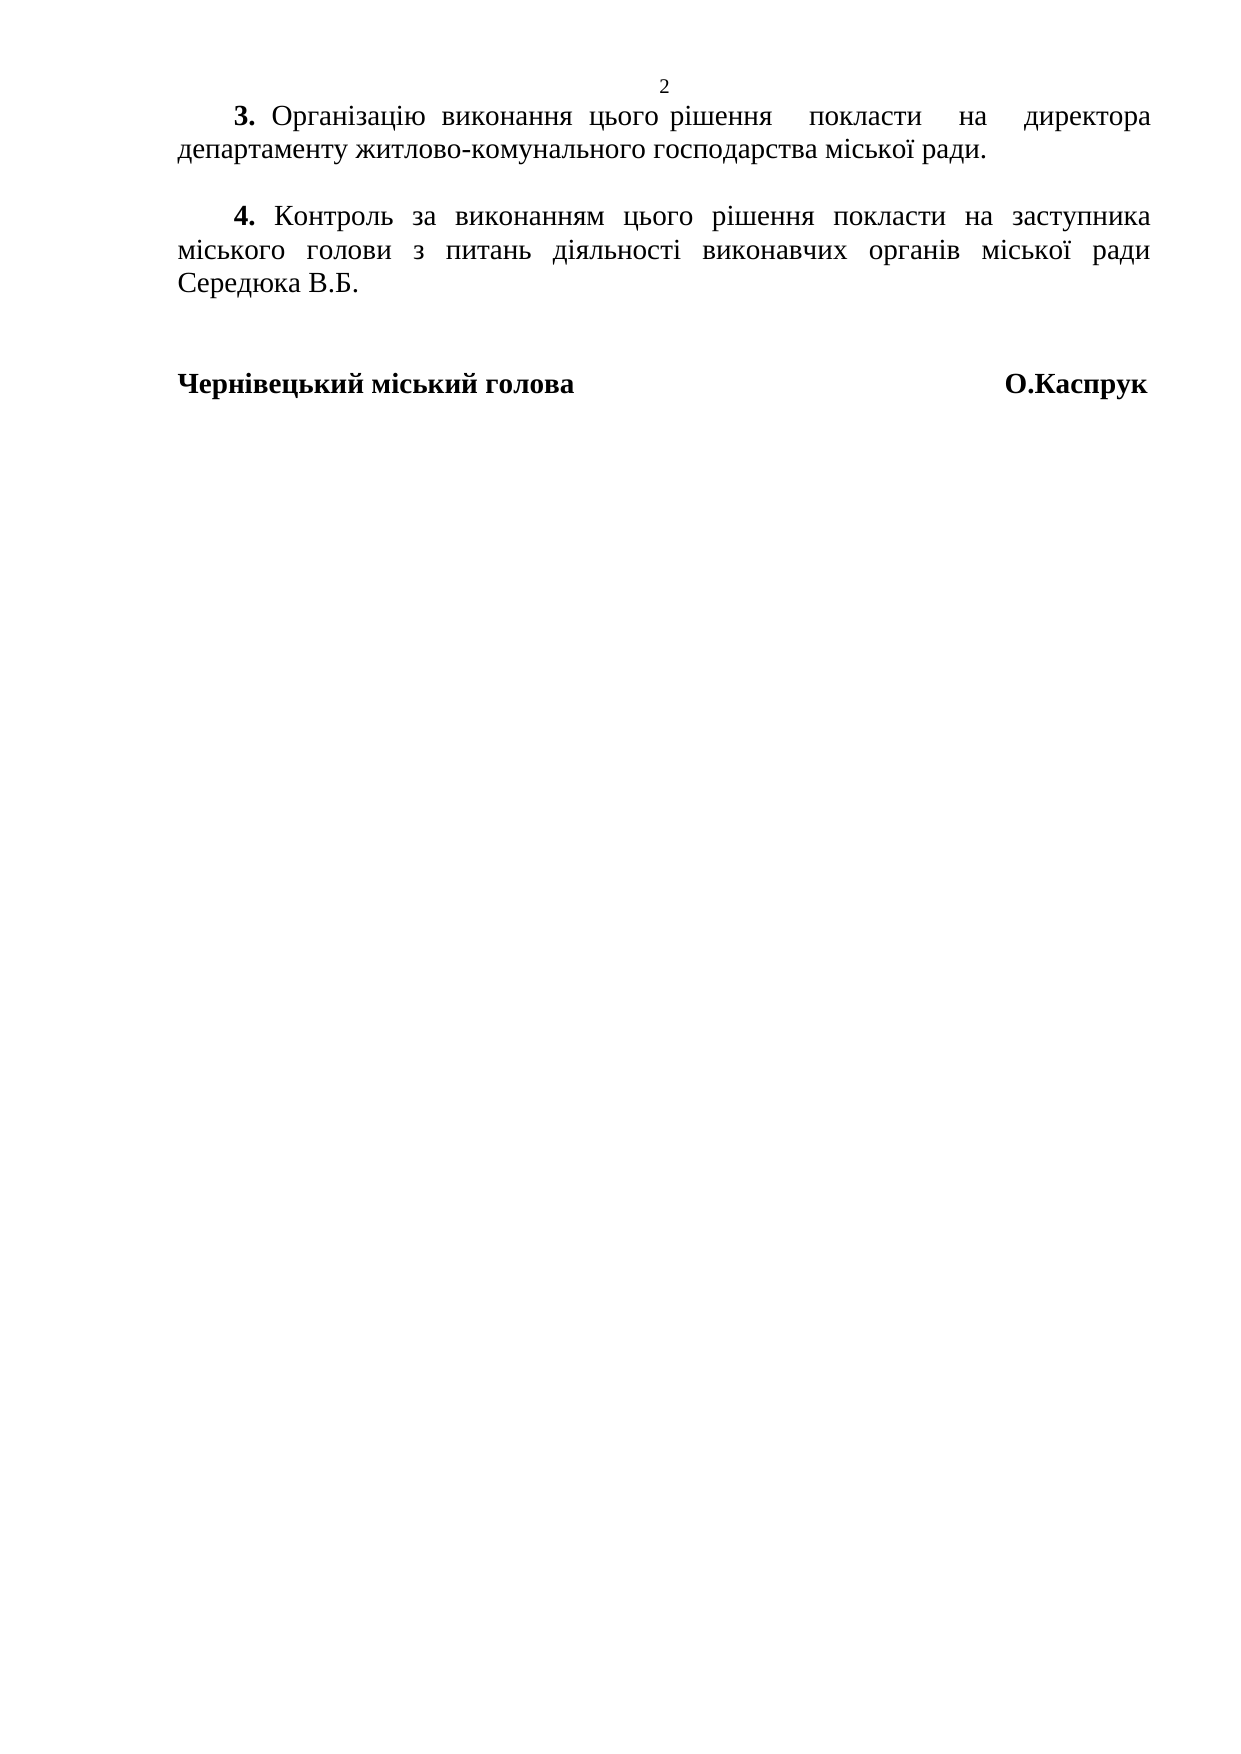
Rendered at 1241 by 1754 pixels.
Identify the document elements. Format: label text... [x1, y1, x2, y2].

text Чернівецький міський голова О.Каспрук [177, 366, 1152, 400]
text 4. Контроль за виконанням цього рішення покласти на заступника міського голови з питань діяльності виконавчих органів міської ради Середюка В.Б. [177, 198, 1152, 299]
text 3. Організацію виконання цього рішення покласти на директора департаменту житлово-комунального господарства міської ради. [177, 98, 1152, 165]
